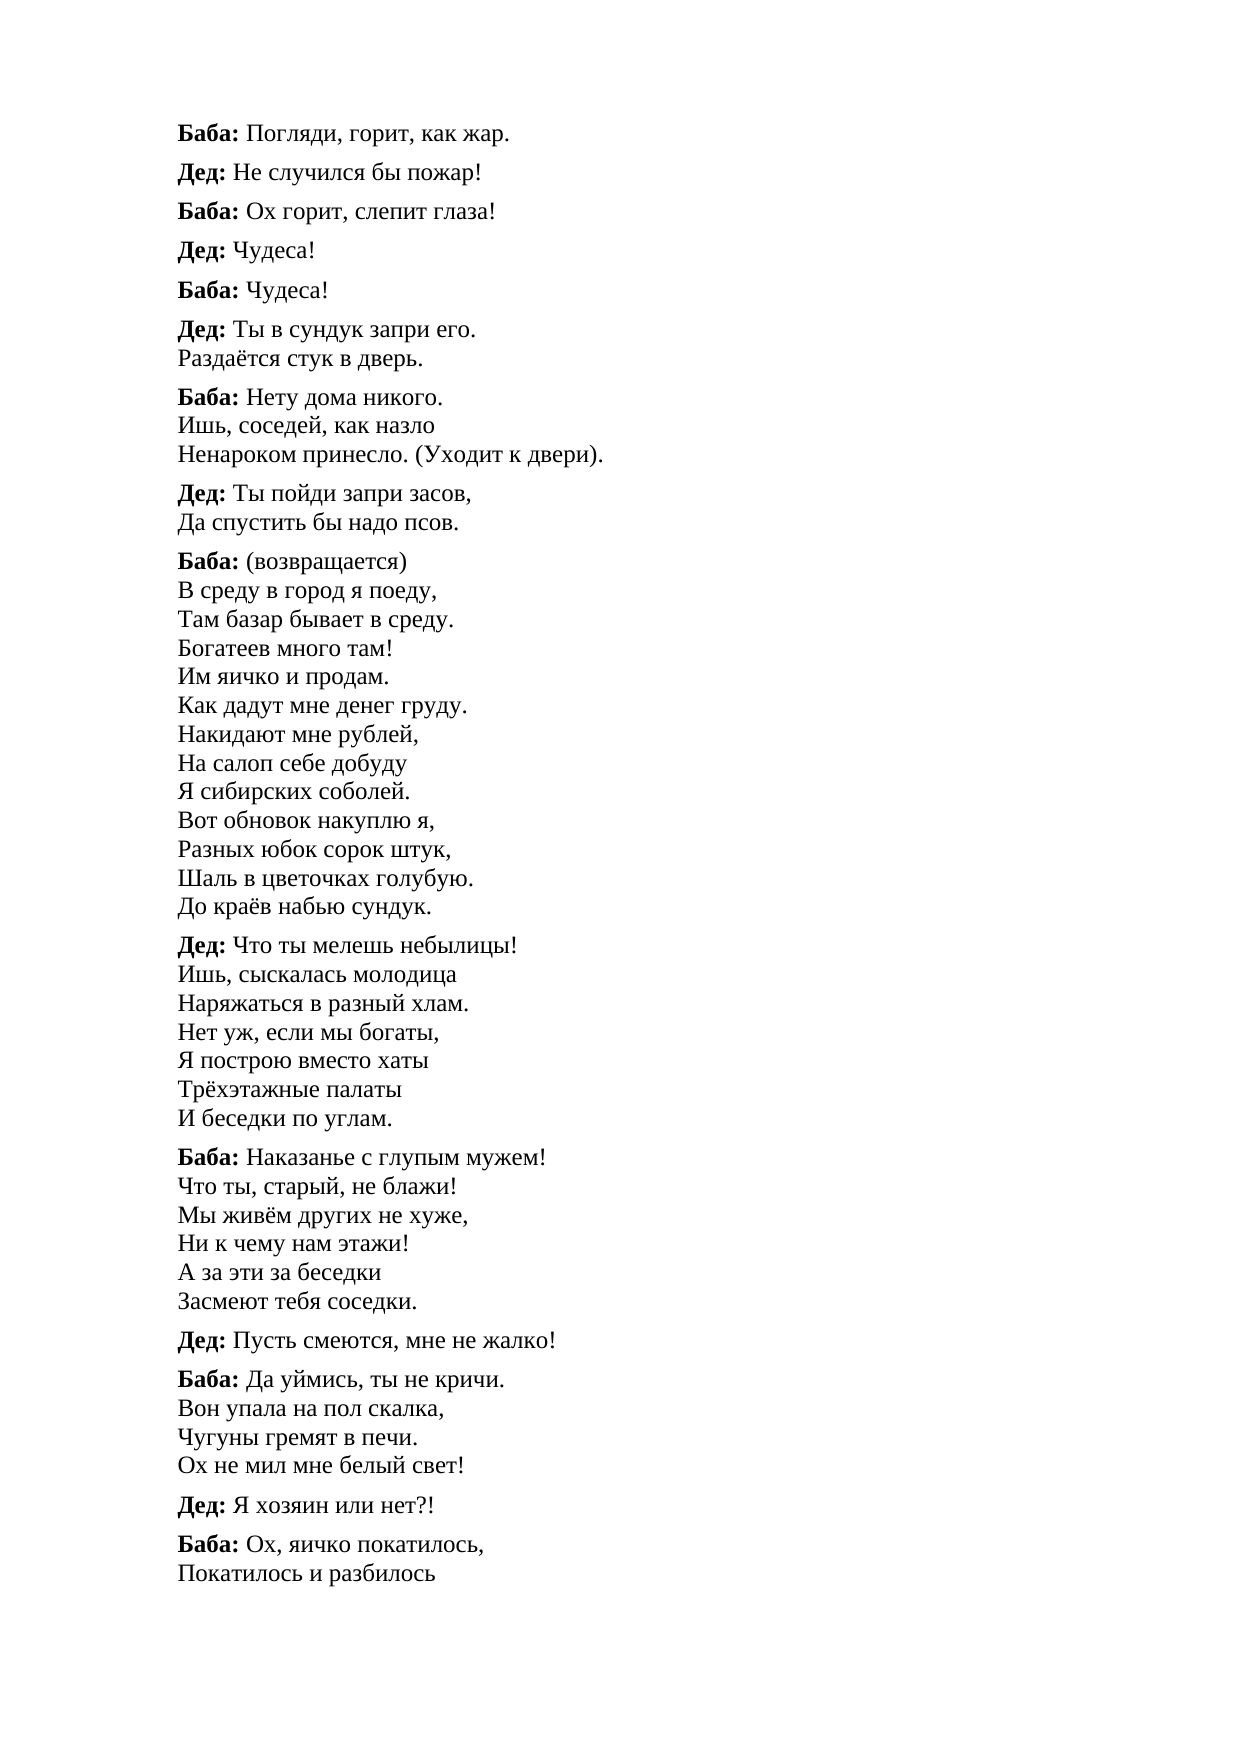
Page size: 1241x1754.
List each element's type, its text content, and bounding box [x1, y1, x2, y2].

text Баба: Чудеса! [177, 275, 1152, 303]
text Баба: Наказанье с глупым мужем! Что ты, старый, не блажи! Мы живём других не хуже, Ни к чему нам этажи! А за эти за беседки Засмеют тебя соседки. [177, 1142, 1152, 1315]
text Дед: Я хозяин или нет?! [177, 1490, 1152, 1518]
text Дед: Ты в сундук запри его. Раздаётся стук в дверь. [177, 314, 1152, 371]
text Баба: Нету дома никого. Ишь, соседей, как назло Ненароком принесло. (Уходит к двери). [177, 382, 1152, 468]
text Дед: Чудеса! [177, 236, 1152, 264]
text Баба: Да уймись, ты не кричи. Вон упала на пол скалка, Чугуны гремят в печи. Ох не мил мне белый свет! [177, 1364, 1152, 1479]
text Баба: Погляди, горит, как жар. [177, 118, 1152, 147]
text Дед: Ты пойди запри засов, Да спустить бы надо псов. [177, 478, 1152, 536]
text Дед: Что ты мелешь небылицы! Ишь, сыскалась молодица Наряжаться в разный хлам. Нет уж, если мы богаты, Я построю вместо хаты Трёхэтажные палаты И беседки по углам. [177, 931, 1152, 1132]
text Баба: Ох горит, слепит глаза! [177, 196, 1152, 225]
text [177, 1529, 1152, 1586]
text Баба: (возвращается) В среду в город я поеду, Там базар бывает в среду. Богатеев много там! Им яичко и продам. Как дадут мне денег груду. Накидают мне рублей, На салоп себе добуду Я сибирских соболей. Вот обновок накуплю я, Разных юбок сорок штук, Шаль в цветочках голубую. До краёв набью сундук. [177, 546, 1152, 920]
text Дед: Пусть смеются, мне не жалко! [177, 1325, 1152, 1354]
text Дед: Не случился бы пожар! [177, 157, 1152, 186]
